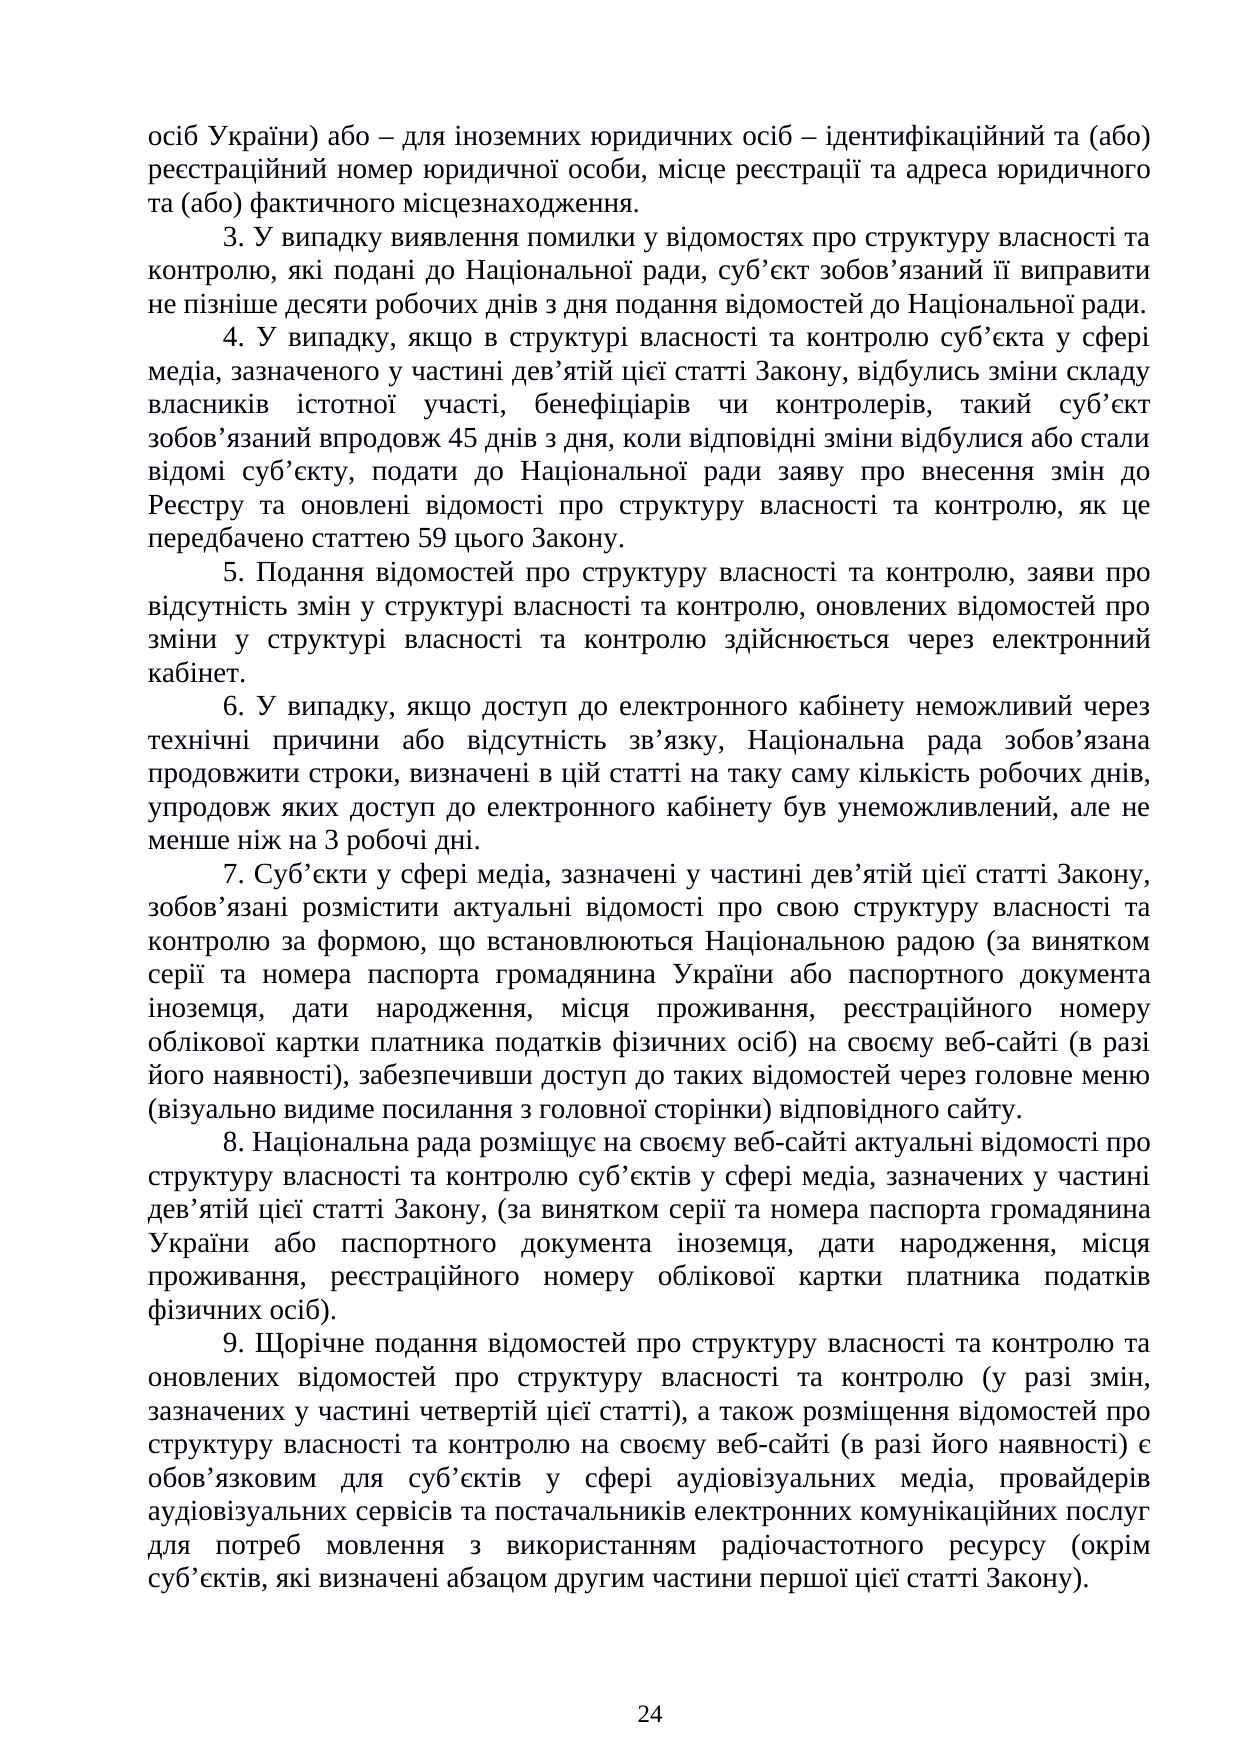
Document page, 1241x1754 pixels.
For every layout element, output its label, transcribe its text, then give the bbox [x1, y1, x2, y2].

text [148, 118, 1152, 219]
text 8. Національна рада розміщує на своєму веб-сайті актуальні відомості про структуру власності та контролю суб’єктів у сфері медіа, зазначених у частині дев’ятій цієї статті Закону, (за винятком серії та номера паспорта громадянина України або паспортного документа іноземця, дати народження, місця проживання, реєстраційного номеру облікової картки платника податків фізичних осіб). [148, 1124, 1152, 1326]
text 9. Щорічне подання відомостей про структуру власності та контролю та оновлених відомостей про структуру власності та контролю (у разі змін, зазначених у частині четвертій цієї статті), а також розміщення відомостей про структуру власності та контролю на своєму веб-сайті (в разі його наявності) є обов’язковим для суб’єктів у сфері аудіовізуальних медіа, провайдерів аудіовізуальних сервісів та постачальників електронних комунікаційних послуг для потреб мовлення з використанням радіочастотного ресурсу (окрім суб’єктів, які визначені абзацом другим частини першої цієї статті Закону). [148, 1326, 1152, 1594]
text 3. У випадку виявлення помилки у відомостях про структуру власності та контролю, які подані до Національної ради, суб’єкт зобов’язаний її виправити не пізніше десяти робочих днів з дня подання відомостей до Національної ради. [148, 219, 1152, 319]
text 6. У випадку, якщо доступ до електронного кабінету неможливий через технічні причини або відсутність зв’язку, Національна рада зобов’язана продовжити строки, визначені в цій статті на таку саму кількість робочих днів, упродовж яких доступ до електронного кабінету був унеможливлений, але не менше ніж на 3 робочі дні. [148, 688, 1152, 856]
text 4. У випадку, якщо в структурі власності та контролю суб’єкта у сфері медіа, зазначеного у частині дев’ятій цієї статті Закону, відбулись зміни складу власників істотної участі, бенефіціарів чи контролерів, такий суб’єкт зобов’язаний впродовж 45 днів з дня, коли відповідні зміни відбулися або стали відомі суб’єкту, подати до Національної ради заяву про внесення змін до Реєстру та оновлені відомості про структуру власності та контролю, як це передбачено статтею 59 цього Закону. [148, 319, 1152, 554]
text 5. Подання відомостей про структуру власності та контролю, заяви про відсутність змін у структурі власності та контролю, оновлених відомостей про зміни у структурі власності та контролю здійснюється через електронний кабінет. [148, 554, 1152, 688]
text 7. Суб’єкти у сфері медіа, зазначені у частині дев’ятій цієї статті Закону, зобов’язані розмістити актуальні відомості про свою структуру власності та контролю за формою, що встановлюються Національною радою (за винятком серії та номера паспорта громадянина України або паспортного документа іноземця, дати народження, місця проживання, реєстраційного номеру облікової картки платника податків фізичних осіб) на своєму веб-сайті (в разі його наявності), забезпечивши доступ до таких відомостей через головне меню (візуально видиме посилання з головної сторінки) відповідного сайту. [148, 856, 1152, 1124]
